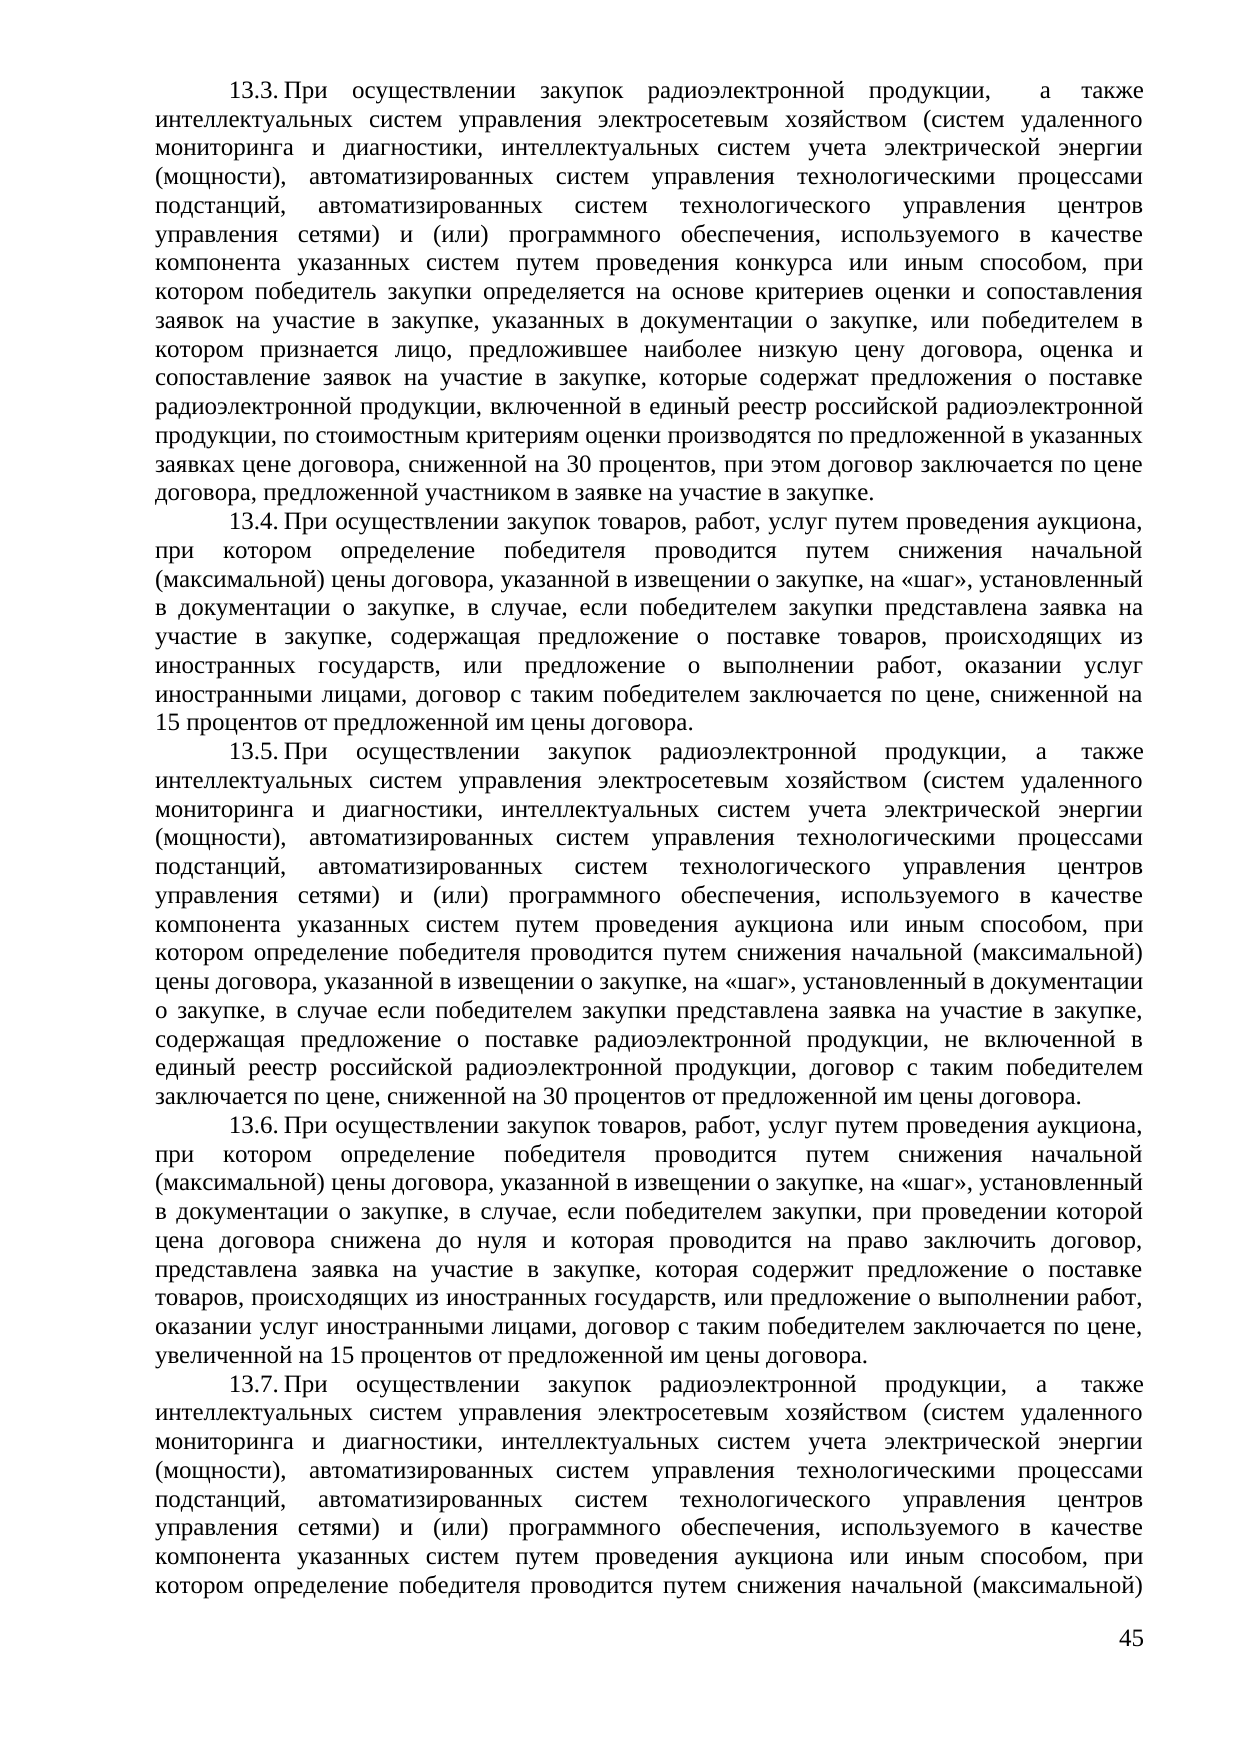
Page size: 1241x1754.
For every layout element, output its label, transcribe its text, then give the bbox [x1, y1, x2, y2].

text 13.5. При осуществлении закупок радиоэлектронной продукции, а также интеллектуальных систем управления электросетевым хозяйством (систем удаленного мониторинга и диагностики, интеллектуальных систем учета электрической энергии (мощности), автоматизированных систем управления технологическими процессами подстанций, автоматизированных систем технологического управления центров управления сетями) и (или) программного обеспечения, используемого в качестве компонента указанных систем путем проведения аукциона или иным способом, при котором определение победителя проводится путем снижения начальной (максимальной) цены договора, указанной в извещении о закупке, на «шаг», установленный в документации о закупке, в случае если победителем закупки представлена заявка на участие в закупке, содержащая предложение о поставке радиоэлектронной продукции, не включенной в единый реестр российской радиоэлектронной продукции, договор с таким победителем заключается по цене, сниженной на 30 процентов от предложенной им цены договора. [155, 736, 1144, 1110]
text 13.4. При осуществлении закупок товаров, работ, услуг путем проведения аукциона, при котором определение победителя проводится путем снижения начальной (максимальной) цены договора, указанной в извещении о закупке, на «шаг», установленный в документации о закупке, в случае, если победителем закупки представлена заявка на участие в закупке, содержащая предложение о поставке товаров, происходящих из иностранных государств, или предложение о выполнении работ, оказании услуг иностранными лицами, договор с таким победителем заключается по цене, сниженной на 15 процентов от предложенной им цены договора. [155, 506, 1144, 736]
text 13.3. При осуществлении закупок радиоэлектронной продукции, а также интеллектуальных систем управления электросетевым хозяйством (систем удаленного мониторинга и диагностики, интеллектуальных систем учета электрической энергии (мощности), автоматизированных систем управления технологическими процессами подстанций, автоматизированных систем технологического управления центров управления сетями) и (или) программного обеспечения, используемого в качестве компонента указанных систем путем проведения конкурса или иным способом, при котором победитель закупки определяется на основе критериев оценки и сопоставления заявок на участие в закупке, указанных в документации о закупке, или победителем в котором признается лицо, предложившее наиболее низкую цену договора, оценка и сопоставление заявок на участие в закупке, которые содержат предложения о поставке радиоэлектронной продукции, включенной в единый реестр российской радиоэлектронной продукции, по стоимостным критериям оценки производятся по предложенной в указанных заявках цене договора, сниженной на 30 процентов, при этом договор заключается по цене договора, предложенной участником в заявке на участие в закупке. [155, 75, 1144, 506]
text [155, 1369, 1144, 1599]
text 13.6. При осуществлении закупок товаров, работ, услуг путем проведения аукциона, при котором определение победителя проводится путем снижения начальной (максимальной) цены договора, указанной в извещении о закупке, на «шаг», установленный в документации о закупке, в случае, если победителем закупки, при проведении которой цена договора снижена до нуля и которая проводится на право заключить договор, представлена заявка на участие в закупке, которая содержит предложение о поставке товаров, происходящих из иностранных государств, или предложение о выполнении работ, оказании услуг иностранными лицами, договор с таким победителем заключается по цене, увеличенной на 15 процентов от предложенной им цены договора. [155, 1110, 1144, 1369]
